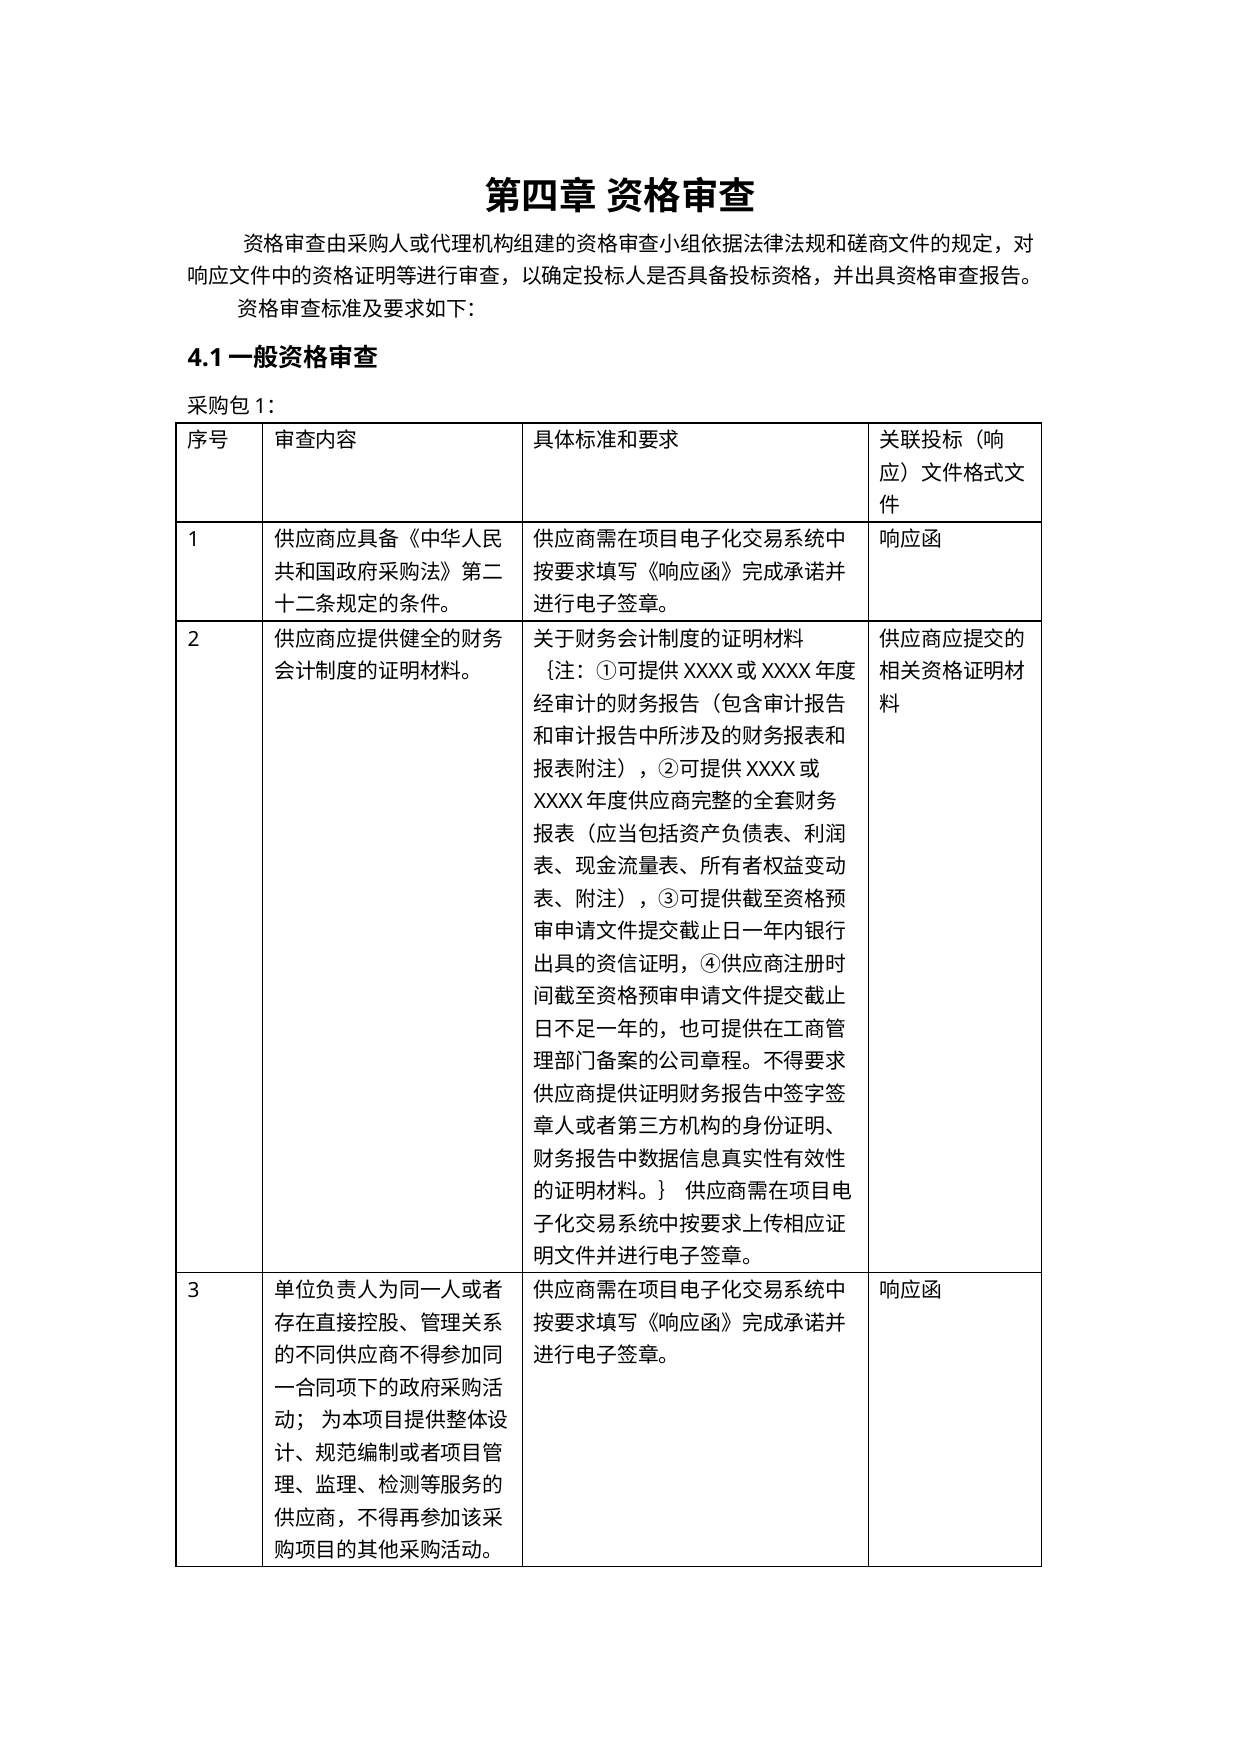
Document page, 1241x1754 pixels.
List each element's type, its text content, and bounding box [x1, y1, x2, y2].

table_cell 供应商需在项目电子化交易系统中按要求填写《响应函》完成承诺并进行电子签章。 [523, 523, 868, 620]
table_cell 供应商应提交的相关资格证明材料 [869, 622, 1041, 1272]
table_cell 响应函 [869, 1273, 1041, 1566]
table_cell 1 [177, 523, 262, 620]
table_cell 响应函 [869, 523, 1041, 620]
text 4.1一般资格审查 [187, 324, 1053, 389]
table_header 具体标准和要求 [523, 424, 868, 521]
table_cell 2 [177, 622, 262, 1272]
text 资格审查标准及要求如下： [187, 292, 1053, 324]
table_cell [263, 1273, 522, 1566]
text 资格审查由采购人或代理机构组建的资格审查小组依据法律法规和磋商文件的规定，对响应文件中的资格证明等进行审查，以确定投标人是否具备投标资格，并出具资格审查报告。 [187, 227, 1053, 292]
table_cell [523, 1273, 868, 1566]
text 第四章 资格审查 [187, 162, 1053, 227]
table_cell 关于财务会计制度的证明材料｛注：①可提供XXXX或XXXX年度经审计的财务报告（包含审计报告和审计报告中所涉及的财务报表和报表附注），②可提供XXXX或XXXX年度供应商完整的全套财务报表（应当包括资产负债表、利润表、现金流量表、所有者权益变动表、附注），③可提供截至资格预审申请文件提交截止日一年内银行出具的资信证明，④供应商注册时间截至资格预审申请文件提交截止日不足一年的，也可提供在工商管理部门备案的公司章程。不得要求供应商提供证明财务报告中签字签章人或者第三方机构的身份证明、财务报告中数据信息真实性有效性的证明材料。｝ 供应商需在项目电子化交易系统中按要求上传相应证明文件并进行电子签章。 [523, 622, 868, 1272]
table_cell 3 [177, 1273, 262, 1566]
table_header 审查内容 [263, 424, 522, 521]
table_header 关联投标（响应）文件格式文件 [869, 424, 1041, 521]
table_cell 供应商应具备《中华人民共和国政府采购法》第二十二条规定的条件。 [263, 523, 522, 620]
text 采购包1： [187, 389, 1053, 422]
table_header 序号 [177, 424, 262, 521]
table_cell 供应商应提供健全的财务会计制度的证明材料。 [263, 622, 522, 1272]
